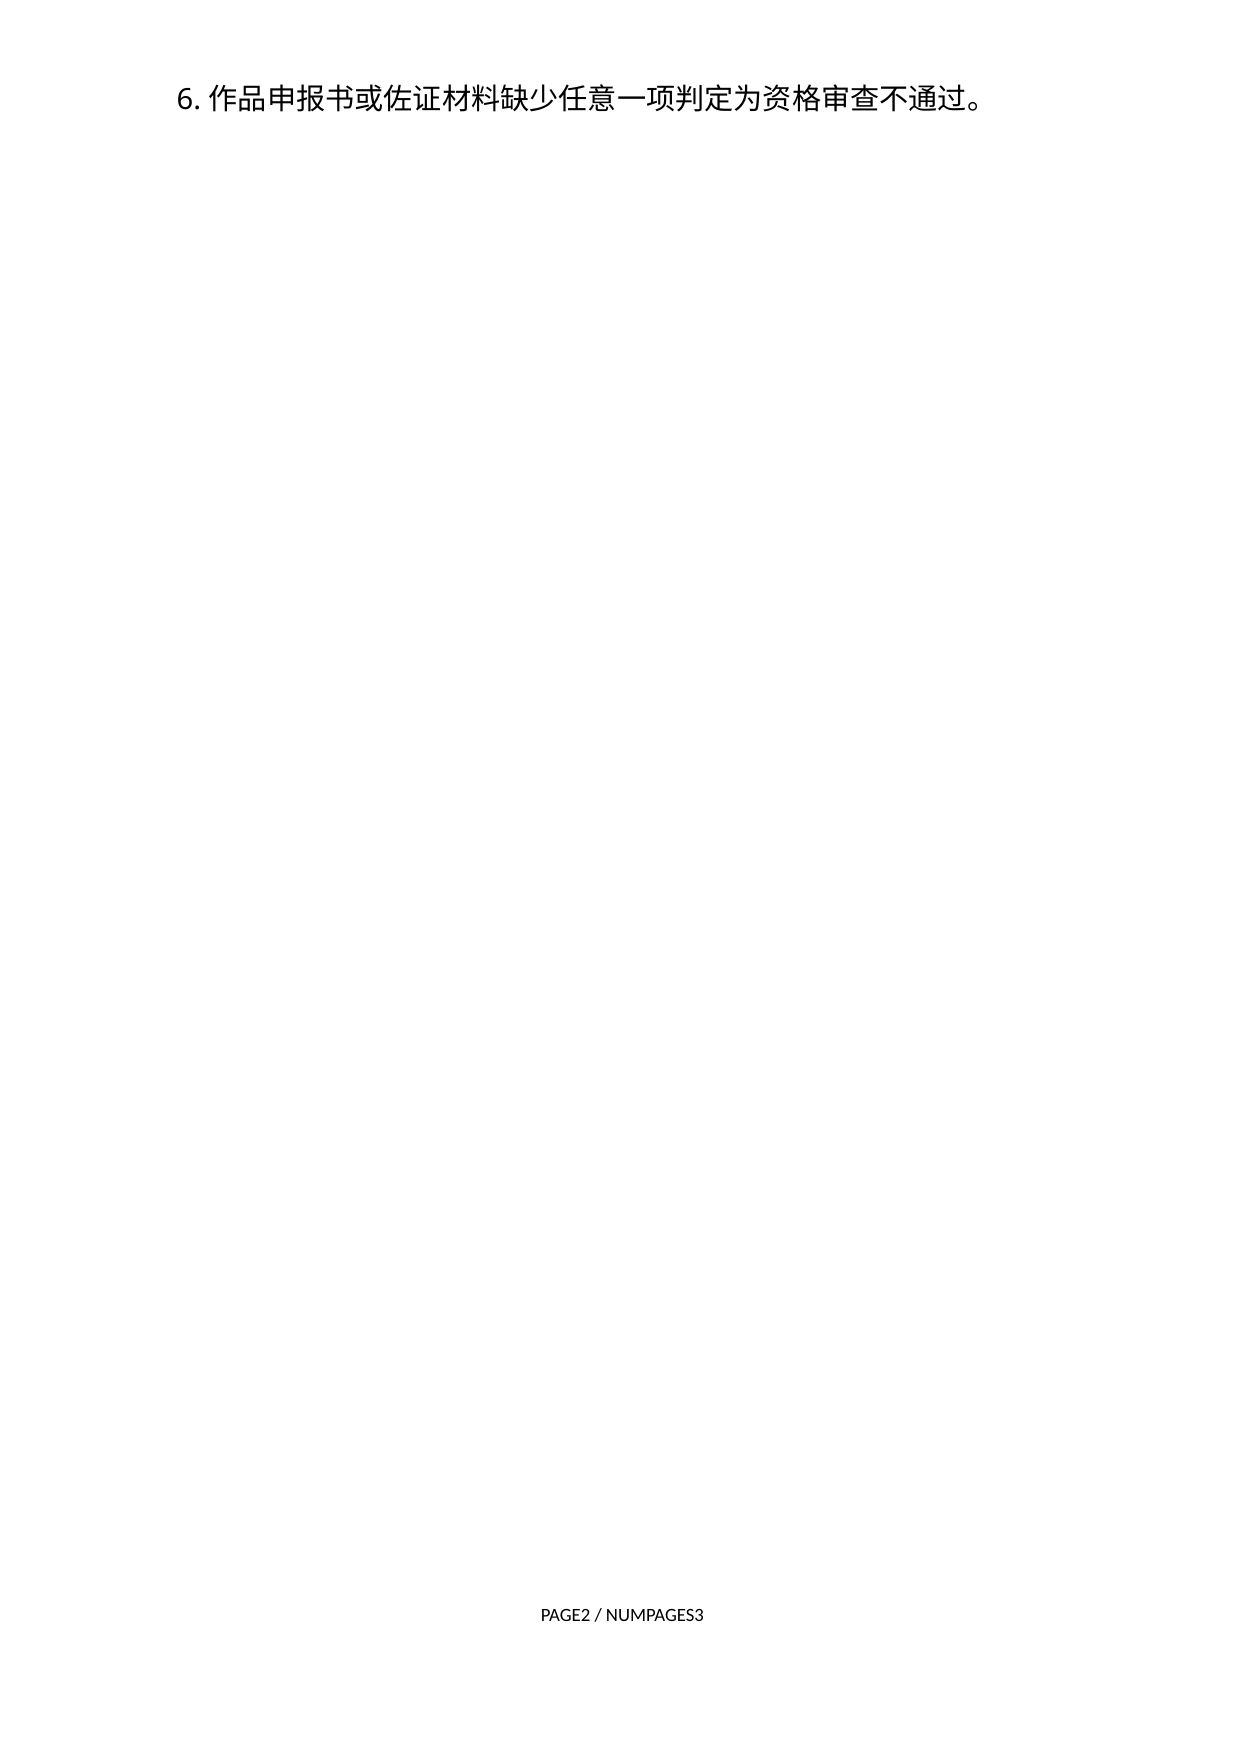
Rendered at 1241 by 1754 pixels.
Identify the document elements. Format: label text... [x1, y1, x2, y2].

text 6. 作品申报书或佐证材料缺少任意一项判定为资格审查不通过。 [118, 64, 1122, 129]
